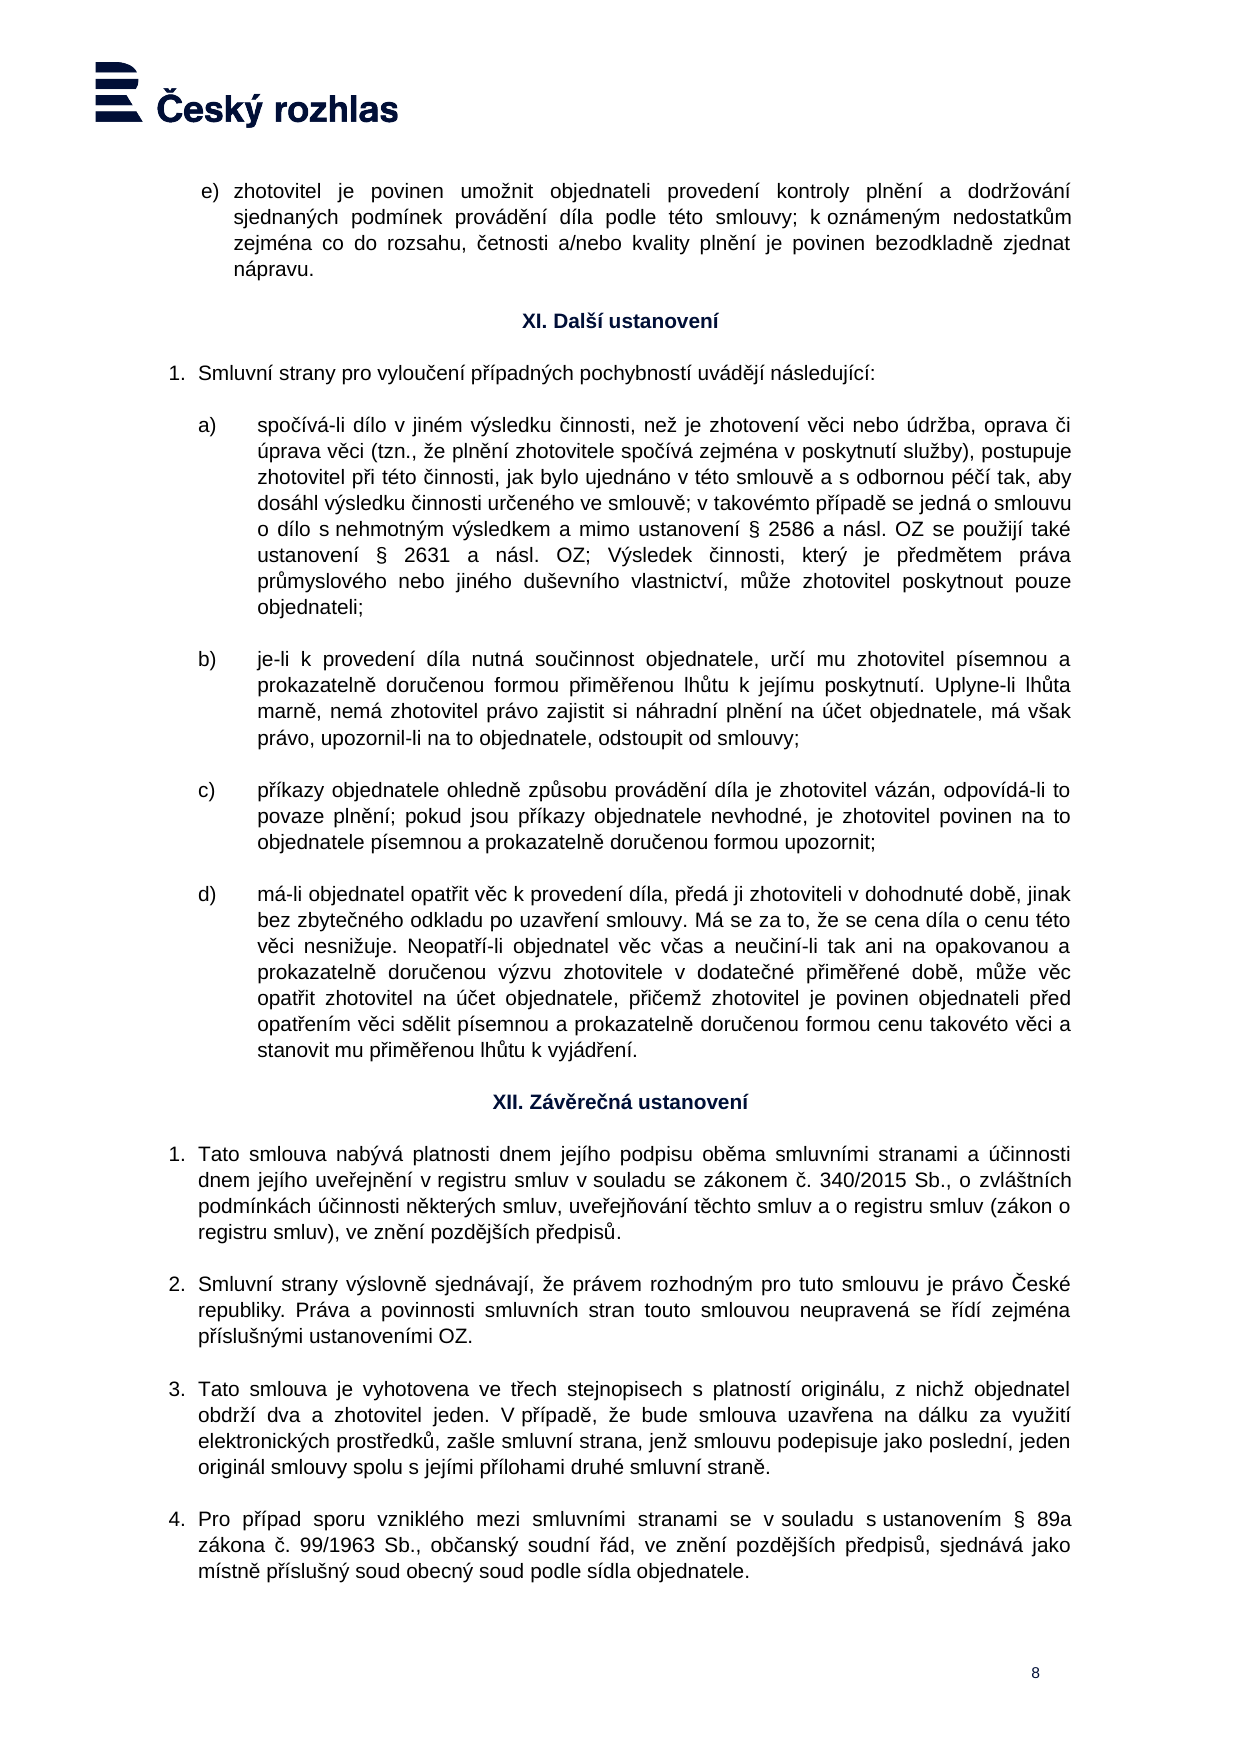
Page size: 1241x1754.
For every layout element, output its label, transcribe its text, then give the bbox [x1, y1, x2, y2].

list Smluvní strany pro vyloučení případných pochybností uvádějí následující: [168, 359, 1072, 386]
list Tato smlouva je vyhotovena ve třech stejnopisech s platností originálu, z nichž objednatel obdrží dva a zhotovitel jeden. V případě, že bude smlouva uzavřena na dálku za využití elektronických prostředků, zašle smluvní strana, jenž smlouvu podepisuje jako poslední, jeden originál smlouvy spolu s jejími přílohami druhé smluvní straně. [168, 1375, 1072, 1479]
subtitle Závěrečná ustanovení [168, 1089, 1072, 1115]
subtitle Další ustanovení [168, 307, 1072, 333]
picture [95, 62, 398, 128]
list zhotovitel je povinen umožnit objednateli provedení kontroly plnění a dodržování sjednaných podmínek provádění díla podle této smlouvy; k oznámeným nedostatkům zejména co do rozsahu, četnosti a/nebo kvality plnění je povinen bezodkladně zjednat nápravu. [201, 177, 1072, 281]
list Tato smlouva nabývá platnosti dnem jejího podpisu oběma smluvními stranami a účinnosti dnem jejího uveřejnění v registru smluv v souladu se zákonem č. 340/2015 Sb., o zvláštních podmínkách účinnosti některých smluv, uveřejňování těchto smluv a o registru smluv (zákon o registru smluv), ve znění pozdějších předpisů. [168, 1141, 1072, 1245]
list je-li k provedení díla nutná součinnost objednatele, určí mu zhotovitel písemnou a prokazatelně doručenou formou přiměřenou lhůtu k jejímu poskytnutí. Uplyne-li lhůta marně, nemá zhotovitel právo zajistit si náhradní plnění na účet objednatele, má však právo, upozornil-li na to objednatele, odstoupit od smlouvy; [198, 646, 1072, 750]
list Pro případ sporu vzniklého mezi smluvními stranami se v souladu s ustanovením § 89a zákona č. 99/1963 Sb., občanský soudní řád, ve znění pozdějších předpisů, sjednává jako místně příslušný soud obecný soud podle sídla objednatele. [168, 1505, 1072, 1583]
list příkazy objednatele ohledně způsobu provádění díla je zhotovitel vázán, odpovídá-li to povaze plnění; pokud jsou příkazy objednatele nevhodné, je zhotovitel povinen na to objednatele písemnou a prokazatelně doručenou formou upozornit; [198, 776, 1072, 854]
list Smluvní strany výslovně sjednávají, že právem rozhodným pro tuto smlouvu je právo České republiky. Práva a povinnosti smluvních stran touto smlouvou neupravená se řídí zejména příslušnými ustanoveními OZ. [168, 1271, 1072, 1349]
list spočívá-li dílo v jiném výsledku činnosti, než je zhotovení věci nebo údržba, oprava či úprava věci (tzn., že plnění zhotovitele spočívá zejména v poskytnutí služby), postupuje zhotovitel při této činnosti, jak bylo ujednáno v této smlouvě a s odbornou péčí tak, aby dosáhl výsledku činnosti určeného ve smlouvě; v takovémto případě se jedná o smlouvu o dílo s nehmotným výsledkem a mimo ustanovení § 2586 a násl. OZ se použijí také ustanovení § 2631 a násl. OZ; Výsledek činnosti, který je předmětem práva průmyslového nebo jiného duševního vlastnictví, může zhotovitel poskytnout pouze objednateli; [198, 412, 1072, 620]
list má-li objednatel opatřit věc k provedení díla, předá ji zhotoviteli v dohodnuté době, jinak bez zbytečného odkladu po uzavření smlouvy. Má se za to, že se cena díla o cenu této věci nesnižuje. Neopatří-li objednatel věc včas a neučiní-li tak ani na opakovanou a prokazatelně doručenou výzvu zhotovitele v dodatečné přiměřené době, může věc opatřit zhotovitel na účet objednatele, přičemž zhotovitel je povinen objednateli před opatřením věci sdělit písemnou a prokazatelně doručenou formou cenu takovéto věci a stanovit mu přiměřenou lhůtu k vyjádření. [198, 880, 1072, 1063]
